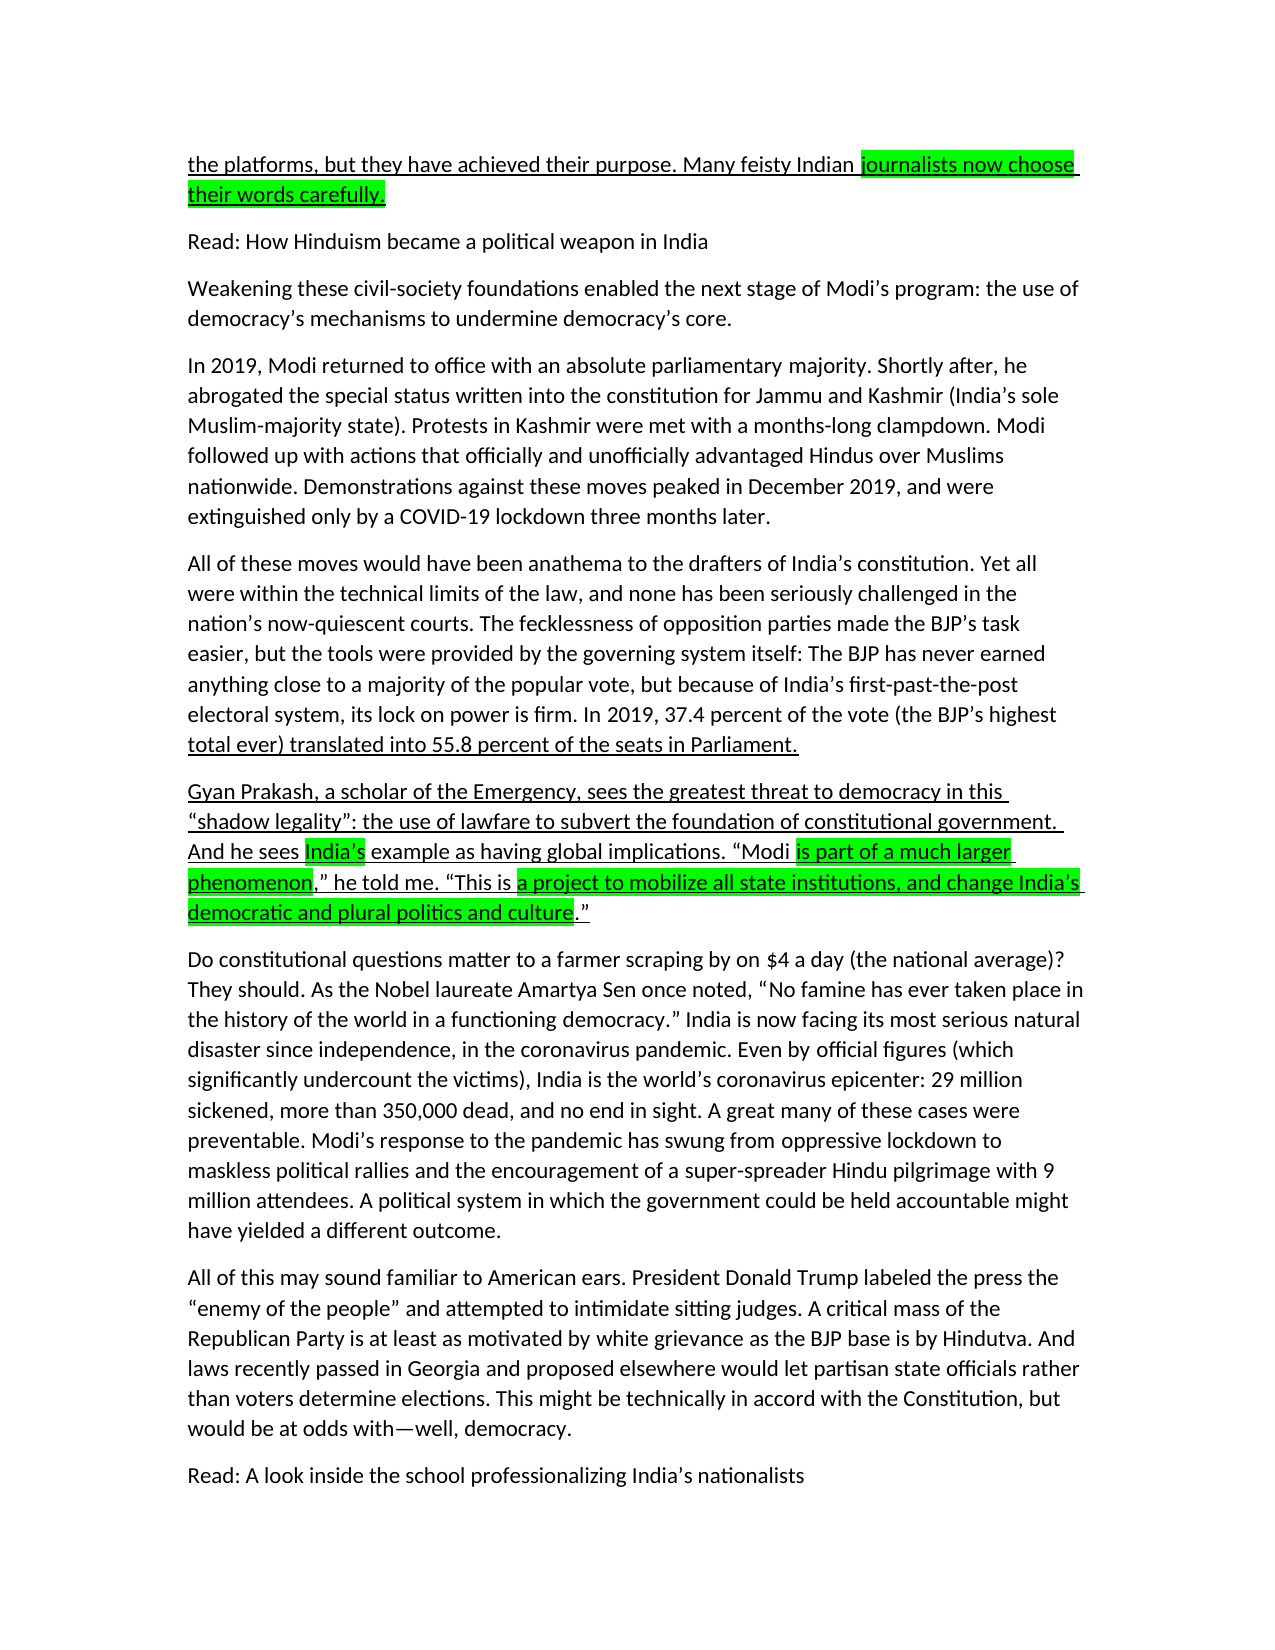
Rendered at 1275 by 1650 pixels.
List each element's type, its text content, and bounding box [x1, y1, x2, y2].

text All of these moves would have been anathema to the drafters of India’s constitution. Yet all were within the technical limits of the law, and none has been seriously challenged in the nation’s now-quiescent courts. The fecklessness of opposition parties made the BJP’s task easier, but the tools were provided by the governing system itself: The BJP has never earned anything close to a majority of the popular vote, but because of India’s first-past-the-post electoral system, its lock on power is firm. In 2019, 37.4 percent of the vote (the BJP’s highest total ever) translated into 55.8 percent of the seats in Parliament. [187, 549, 1087, 758]
text Read: How Hinduism became a political weapon in India [187, 227, 1087, 255]
text All of this may sound familiar to American ears. President Donald Trump labeled the press the “enemy of the people” and attempted to intimidate sitting judges. A critical mass of the Republican Party is at least as motivated by white grievance as the BJP base is by Hindutva. And laws recently passed in Georgia and proposed elsewhere would let partisan state officials rather than voters determine elections. This might be technically in accord with the Constitution, but would be at odds with—well, democracy. [187, 1263, 1087, 1443]
text Gyan Prakash, a scholar of the Emergency, sees the greatest threat to democracy in this “shadow legality”: the use of lawfare to subvert the foundation of constitutional government. And he sees India’s example as having global implications. “Modi is part of a much larger phenomenon,” he told me. “This is a project to mobilize all state institutions, and change India’s democratic and plural politics and culture.” [187, 777, 1087, 926]
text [187, 150, 1087, 208]
text In 2019, Modi returned to office with an absolute parliamentary majority. Shortly after, he abrogated the special status written into the constitution for Jammu and Kashmir (India’s sole Muslim-majority state). Protests in Kashmir were met with a months-long clampdown. Modi followed up with actions that officially and unofficially advantaged Hindus over Muslims nationwide. Demonstrations against these moves peaked in December 2019, and were extinguished only by a COVID-19 lockdown three months later. [187, 351, 1087, 530]
text Do constitutional questions matter to a farmer scraping by on $4 a day (the national average)? They should. As the Nobel laureate Amartya Sen once noted, “No famine has ever taken place in the history of the world in a functioning democracy.” India is now facing its most serious natural disaster since independence, in the coronavirus pandemic. Even by official figures (which significantly undercount the victims), India is the world’s coronavirus epicenter: 29 million sickened, more than 350,000 dead, and no end in sight. A great many of these cases were preventable. Modi’s response to the pandemic has swung from oppressive lockdown to maskless political rallies and the encouragement of a super-spreader Hindu pilgrimage with 9 million attendees. A political system in which the government could be held accountable might have yielded a different outcome. [187, 945, 1087, 1245]
text Read: A look inside the school professionalizing India’s nationalists [187, 1461, 1087, 1489]
text Weakening these civil-society foundations enabled the next stage of Modi’s program: the use of democracy’s mechanisms to undermine democracy’s core. [187, 274, 1087, 332]
